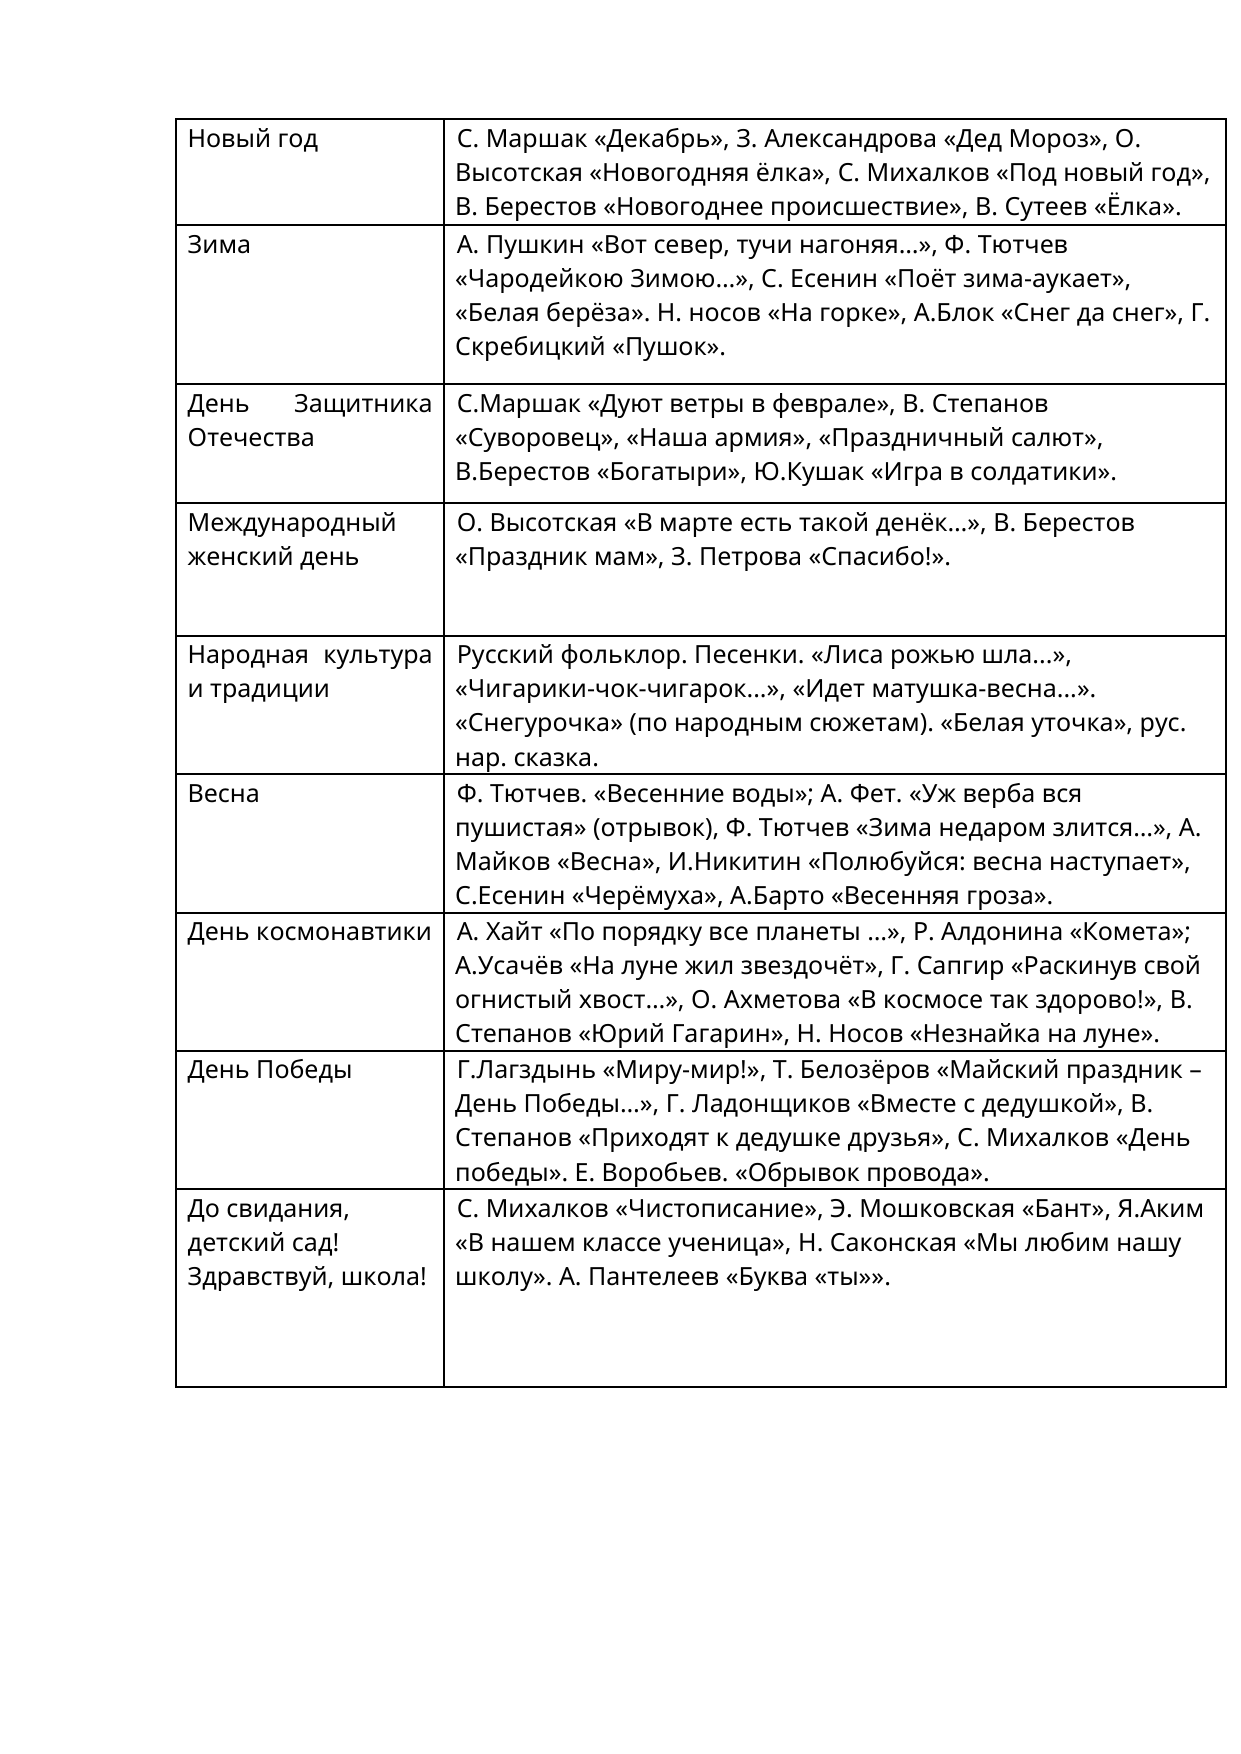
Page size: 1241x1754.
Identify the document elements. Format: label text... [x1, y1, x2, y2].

table_cell С. Маршак «Декабрь», З. Александрова «Дед Мороз», О. Высотская «Новогодняя ёлка», С. Михалков «Под новый год», В. Берестов «Новогоднее происшествие», В. Сутеев «Ёлка». [445, 120, 1225, 224]
table_cell Новый год [177, 120, 443, 224]
table_cell Зима [177, 226, 443, 383]
table_cell День Победы [177, 1052, 443, 1188]
table_cell До свидания, детский сад! Здравствуй, школа! [177, 1190, 443, 1386]
table_cell День Защитника Отечества [177, 385, 443, 502]
table_cell Народная культура и традиции [177, 637, 443, 773]
table_cell День космонавтики [177, 914, 443, 1050]
table_cell Ф. Тютчев. «Весенние воды»; А. Фет. «Уж верба вся пушистая» (отрывок), Ф. Тютчев «Зима недаром злится…», А. Майков «Весна», И.Никитин «Полюбуйся: весна наступает», С.Есенин «Черёмуха», А.Барто «Весенняя гроза». [445, 775, 1225, 912]
table_cell А. Хайт «По порядку все планеты …», Р. Алдонина «Комета»; А.Усачёв «На луне жил звездочёт», Г. Сапгир «Раскинув свой огнистый хвост…», О. Ахметова «В космосе так здорово!», В. Степанов «Юрий Гагарин», Н. Носов «Незнайка на луне». [445, 914, 1225, 1050]
table_cell О. Высотская «В марте есть такой денёк…», В. Берестов «Праздник мам», З. Петрова «Спасибо!». [445, 504, 1225, 635]
table_cell А. Пушкин «Вот север, тучи нагоняя…», Ф. Тютчев «Чародейкою Зимою…», С. Есенин «Поёт зима-аукает», «Белая берёза». Н. носов «На горке», А.Блок «Снег да снег», Г. Скребицкий «Пушок». [445, 226, 1225, 383]
table_cell С. Михалков «Чистописание», Э. Мошковская «Бант», Я.Аким «В нашем классе ученица», Н. Саконская «Мы любим нашу школу». А. Пантелеев «Буква «ты»». [445, 1190, 1225, 1386]
table_cell Весна [177, 775, 443, 912]
table_cell Международный женский день [177, 504, 443, 635]
table_cell Г.Лагздынь «Миру-мир!», Т. Белозёров «Майский праздник – День Победы…», Г. Ладонщиков «Вместе с дедушкой», В. Степанов «Приходят к дедушке друзья», С. Михалков «День победы». Е. Воробьев. «Обрывок провода». [445, 1052, 1225, 1188]
table_cell Русский фольклор. Песенки. «Лиса рожью шла...», «Чигарики-чок-чигарок...», «Идет матушка-весна...». «Снегурочка» (по народным сюжетам). «Белая уточка», рус. нар. сказка. [445, 637, 1225, 773]
table_cell С.Маршак «Дуют ветры в феврале», В. Степанов «Суворовец», «Наша армия», «Праздничный салют», В.Берестов «Богатыри», Ю.Кушак «Игра в солдатики». [445, 385, 1225, 502]
